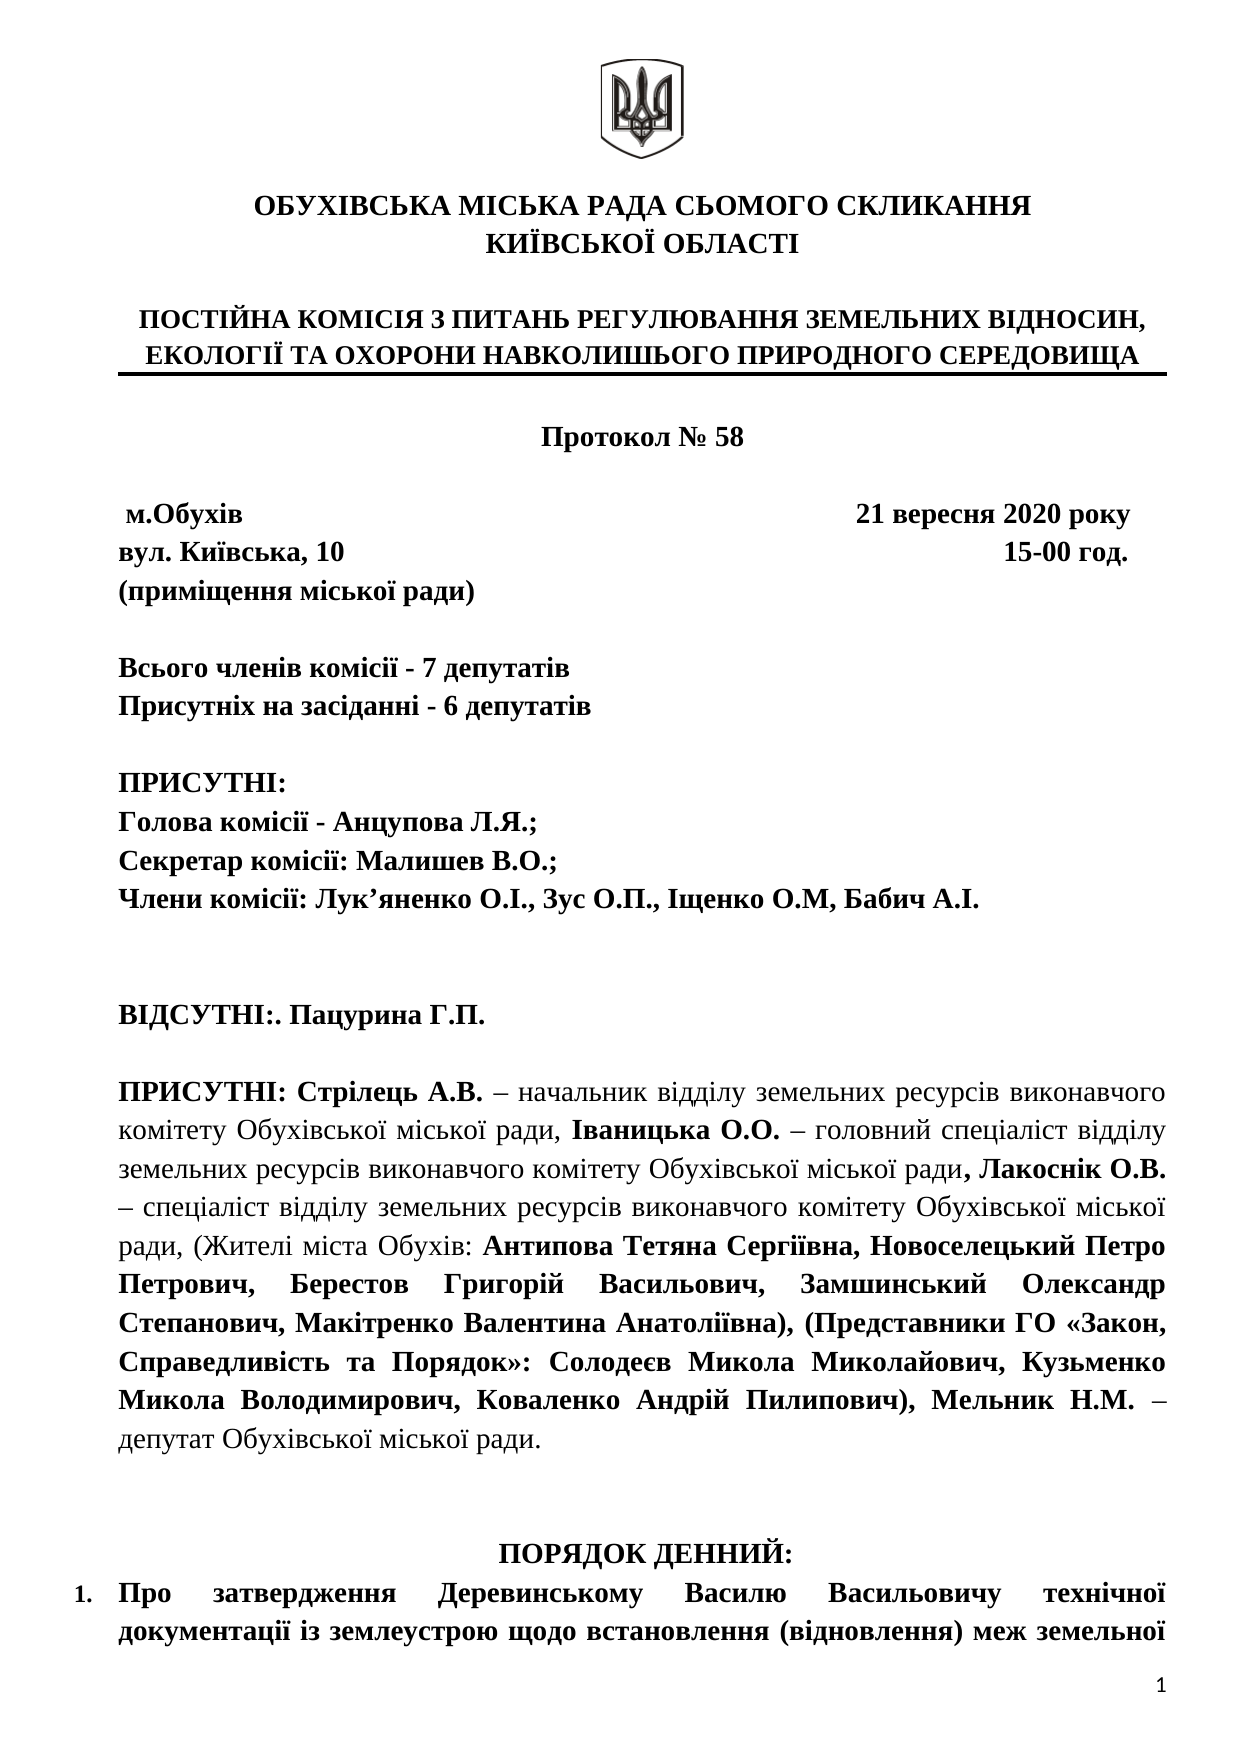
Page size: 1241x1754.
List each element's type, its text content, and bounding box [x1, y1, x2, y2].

text Голова комісії - Анцупова Л.Я.; [118, 804, 1167, 838]
text КИЇВСЬКОЇ ОБЛАСТІ [118, 226, 1167, 260]
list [74, 1575, 1167, 1647]
text м.Обухів 21 вересня 2020 року [125, 496, 1167, 529]
text ПОРЯДОК ДЕННИЙ: [125, 1536, 1167, 1570]
text Протокол № 58 [118, 419, 1167, 452]
text ПОСТІЙНА КОМІСІЯ З ПИТАНЬ РЕГУЛЮВАННЯ ЗЕМЕЛЬНИХ ВІДНОСИН, ЕКОЛОГІЇ ТА ОХОРОНИ НАВКОЛИШЬОГО ПРИРОДНОГО СЕРЕДОВИЩА [118, 303, 1167, 372]
text ПРИСУТНІ: Стрілець А.В. – начальник відділу земельних ресурсів виконавчого комітету Обухівської міської ради, Іваницька О.О. – головний спеціаліст відділу земельних ресурсів виконавчого комітету Обухівської міської ради, Лакоснік О.В. – спеціаліст відділу земельних ресурсів виконавчого комітету Обухівської міської ради, (Жителі міста Обухів: Антипова Тетяна Сергіївна, Новоселецький Петро Петрович, Берестов Григорій Васильович, Замшинський Олександр Степанович, Макітренко Валентина Анатоліївна), (Представники ГО «Закон, Справедливість та Порядок»: Солодеєв Микола Миколайович, Кузьменко Микола Володимирович, Коваленко Андрій Пилипович), Мельник Н.М. – депутат Обухівської міської ради. [118, 1074, 1167, 1454]
text ВІДСУТНІ:. Пацурина Г.П. [118, 997, 1167, 1030]
text вул. Київська, 10 15-00 год. [118, 534, 1167, 568]
text Секретар комісії: Малишев В.О.; [118, 843, 1167, 876]
text (приміщення міської ради) [118, 573, 1167, 606]
text ПРИСУТНІ: [118, 766, 1167, 799]
text Присутніх на засіданні - 6 депутатів [118, 688, 1167, 722]
picture [600, 59, 684, 159]
text ОБУХІВСЬКА МІСЬКА РАДА СЬОМОГО СКЛИКАННЯ [118, 188, 1167, 221]
text Всього членів комісії - 7 депутатів [118, 650, 1167, 683]
text Члени комісії: Лук’яненко О.І., Зус О.П., Іщенко О.М, Бабич А.І. [118, 881, 1167, 915]
